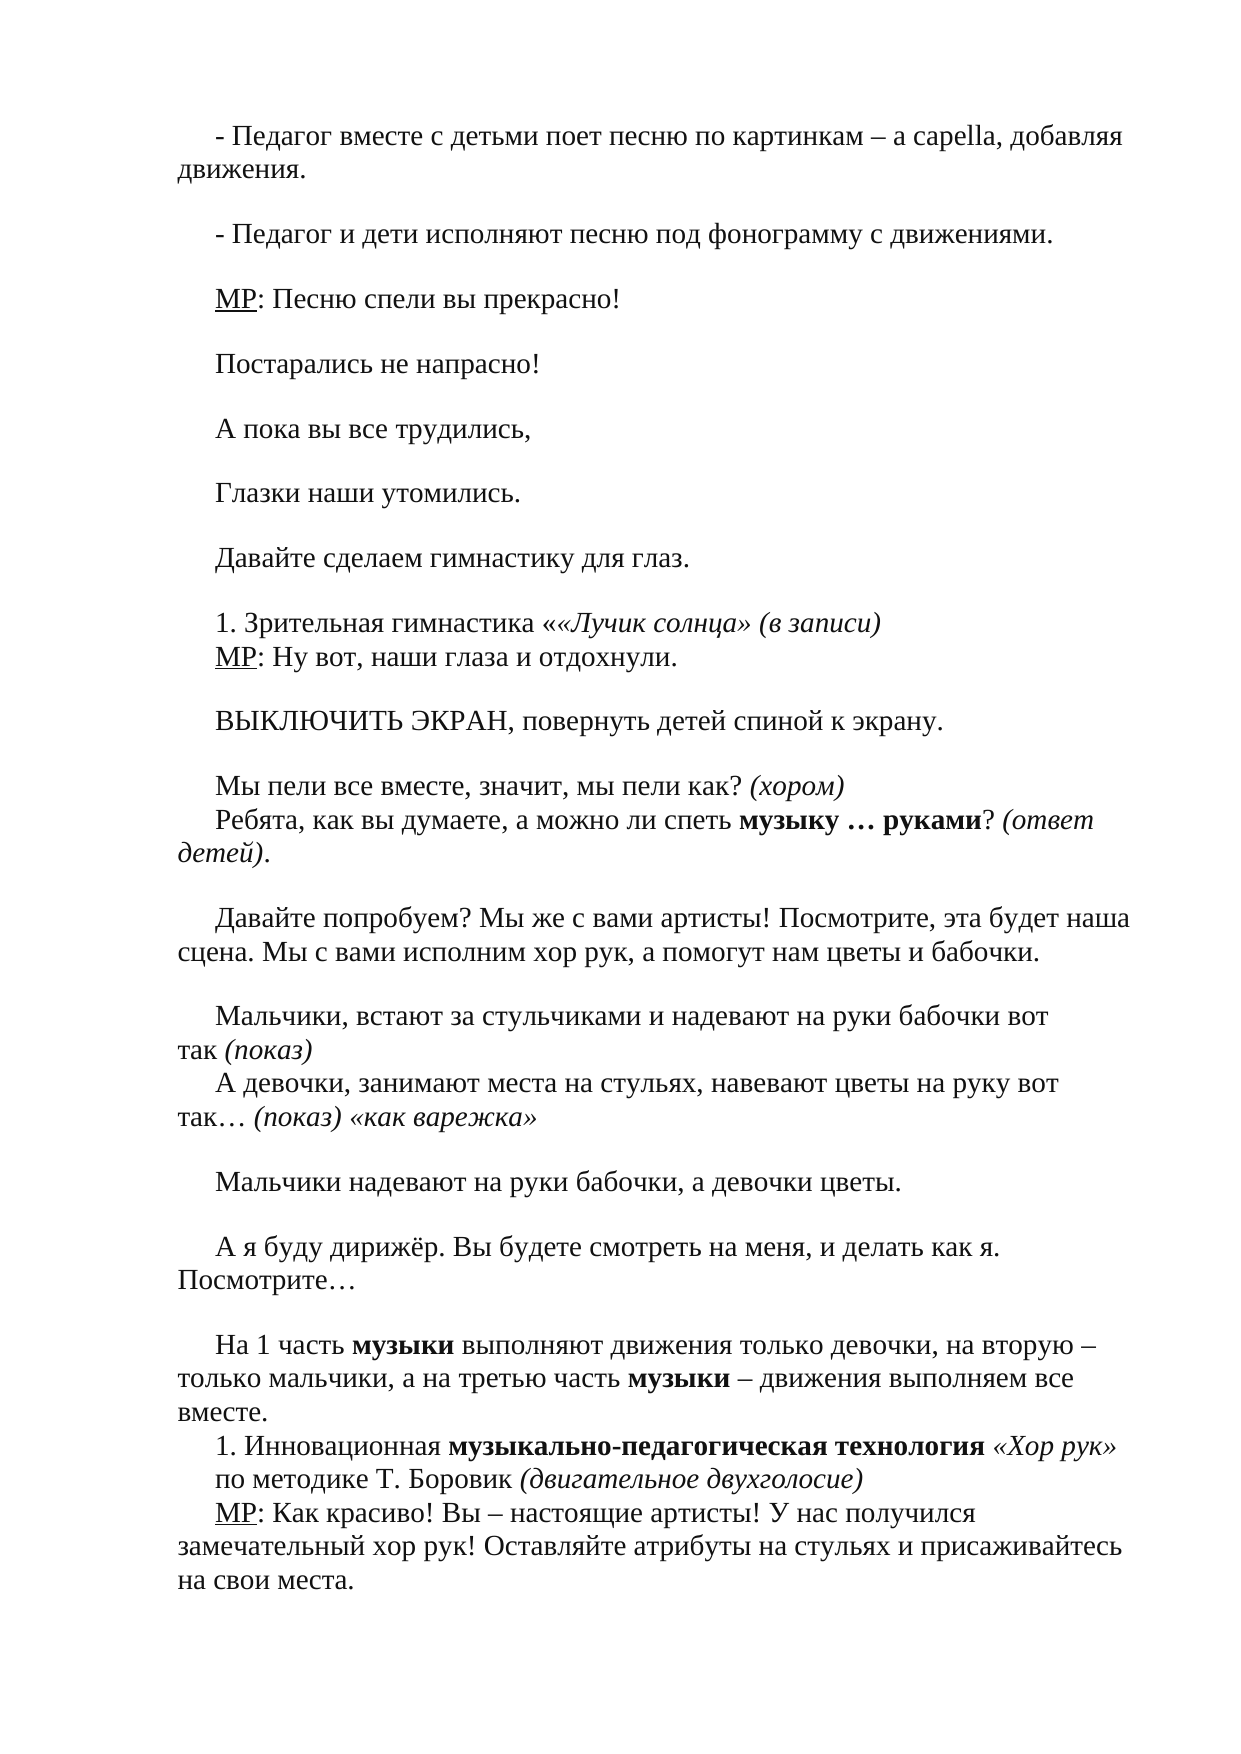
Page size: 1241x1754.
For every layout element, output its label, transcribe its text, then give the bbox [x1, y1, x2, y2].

text - Педагог вместе с детьми поет песню по картинкам – а capella, добавляя движения. [177, 118, 1152, 185]
text Глазки наши утомились. [177, 476, 1152, 509]
text 1. Зрительная гимнастика ««Лучик солнца» (в записи) [177, 605, 1152, 639]
text Постарались не напрасно! [177, 346, 1152, 379]
text ВЫКЛЮЧИТЬ ЭКРАН, повернуть детей спиной к экрану. [177, 703, 1152, 737]
text Давайте попробуем? Мы же с вами артисты! Посмотрите, эта будет наша сцена. Мы с вами исполним хор рук, а помогут нам цветы и бабочки. [177, 900, 1152, 967]
text На 1 часть музыки выполняют движения только девочки, на вторую – только мальчики, а на третью часть музыки – движения выполняем все вместе. [177, 1327, 1152, 1428]
text Мальчики надевают на руки бабочки, а девочки цветы. [177, 1164, 1152, 1197]
text Ребята, как вы думаете, а можно ли спеть музыку … руками? (ответ детей). [177, 802, 1152, 869]
text МР: Ну вот, наши глаза и отдохнули. [177, 639, 1152, 672]
text А я буду дирижёр. Вы будете смотреть на меня, и делать как я. Посмотрите… [177, 1229, 1152, 1296]
text Мальчики, встают за стульчиками и надевают на руки бабочки вот так (показ) [177, 998, 1152, 1066]
text А девочки, занимают места на стульях, навевают цветы на руку вот так… (показ) «как варежка» [177, 1066, 1152, 1133]
text МР: Как красиво! Вы – настоящие артисты! У нас получился замечательный хор рук! Оставляйте атрибуты на стульях и присаживайтесь на свои места. [177, 1495, 1152, 1595]
text А пока вы все трудились, [177, 411, 1152, 444]
text 1. Инновационная музыкально-педагогическая технология «Хор рук» [177, 1428, 1152, 1461]
text - Педагог и дети исполняют песню под фонограмму с движениями. [177, 216, 1152, 250]
text Давайте сделаем гимнастику для глаз. [177, 540, 1152, 574]
text МР: Песню спели вы прекрасно! [177, 281, 1152, 315]
text Мы пели все вместе, значит, мы пели как? (хором) [177, 768, 1152, 802]
text по методике Т. Боровик (двигательное двухголосие) [177, 1461, 1152, 1495]
